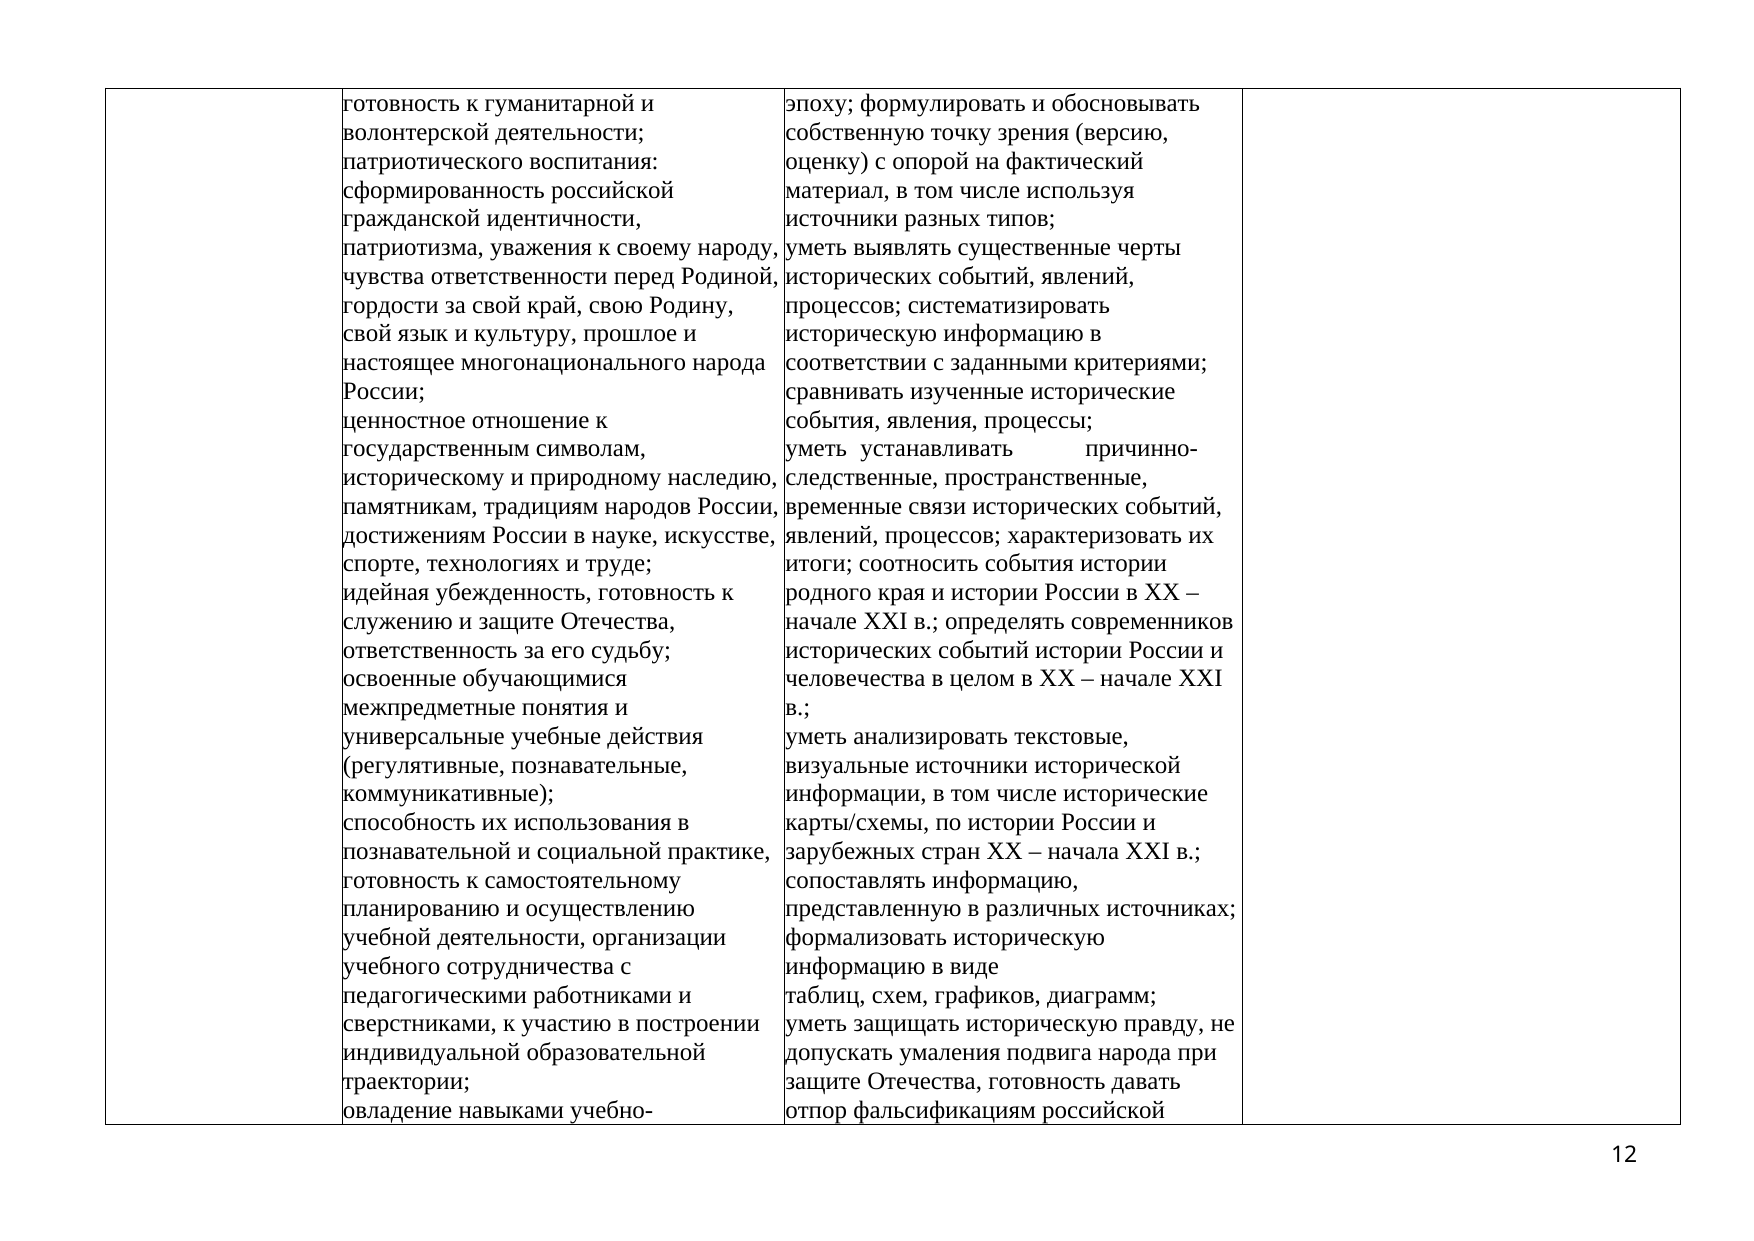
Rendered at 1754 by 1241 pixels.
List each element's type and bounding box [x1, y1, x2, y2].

table_cell [785, 89, 1242, 1123]
table_cell [343, 89, 784, 1123]
table_cell [1243, 89, 1680, 1123]
table_cell [106, 89, 342, 1123]
